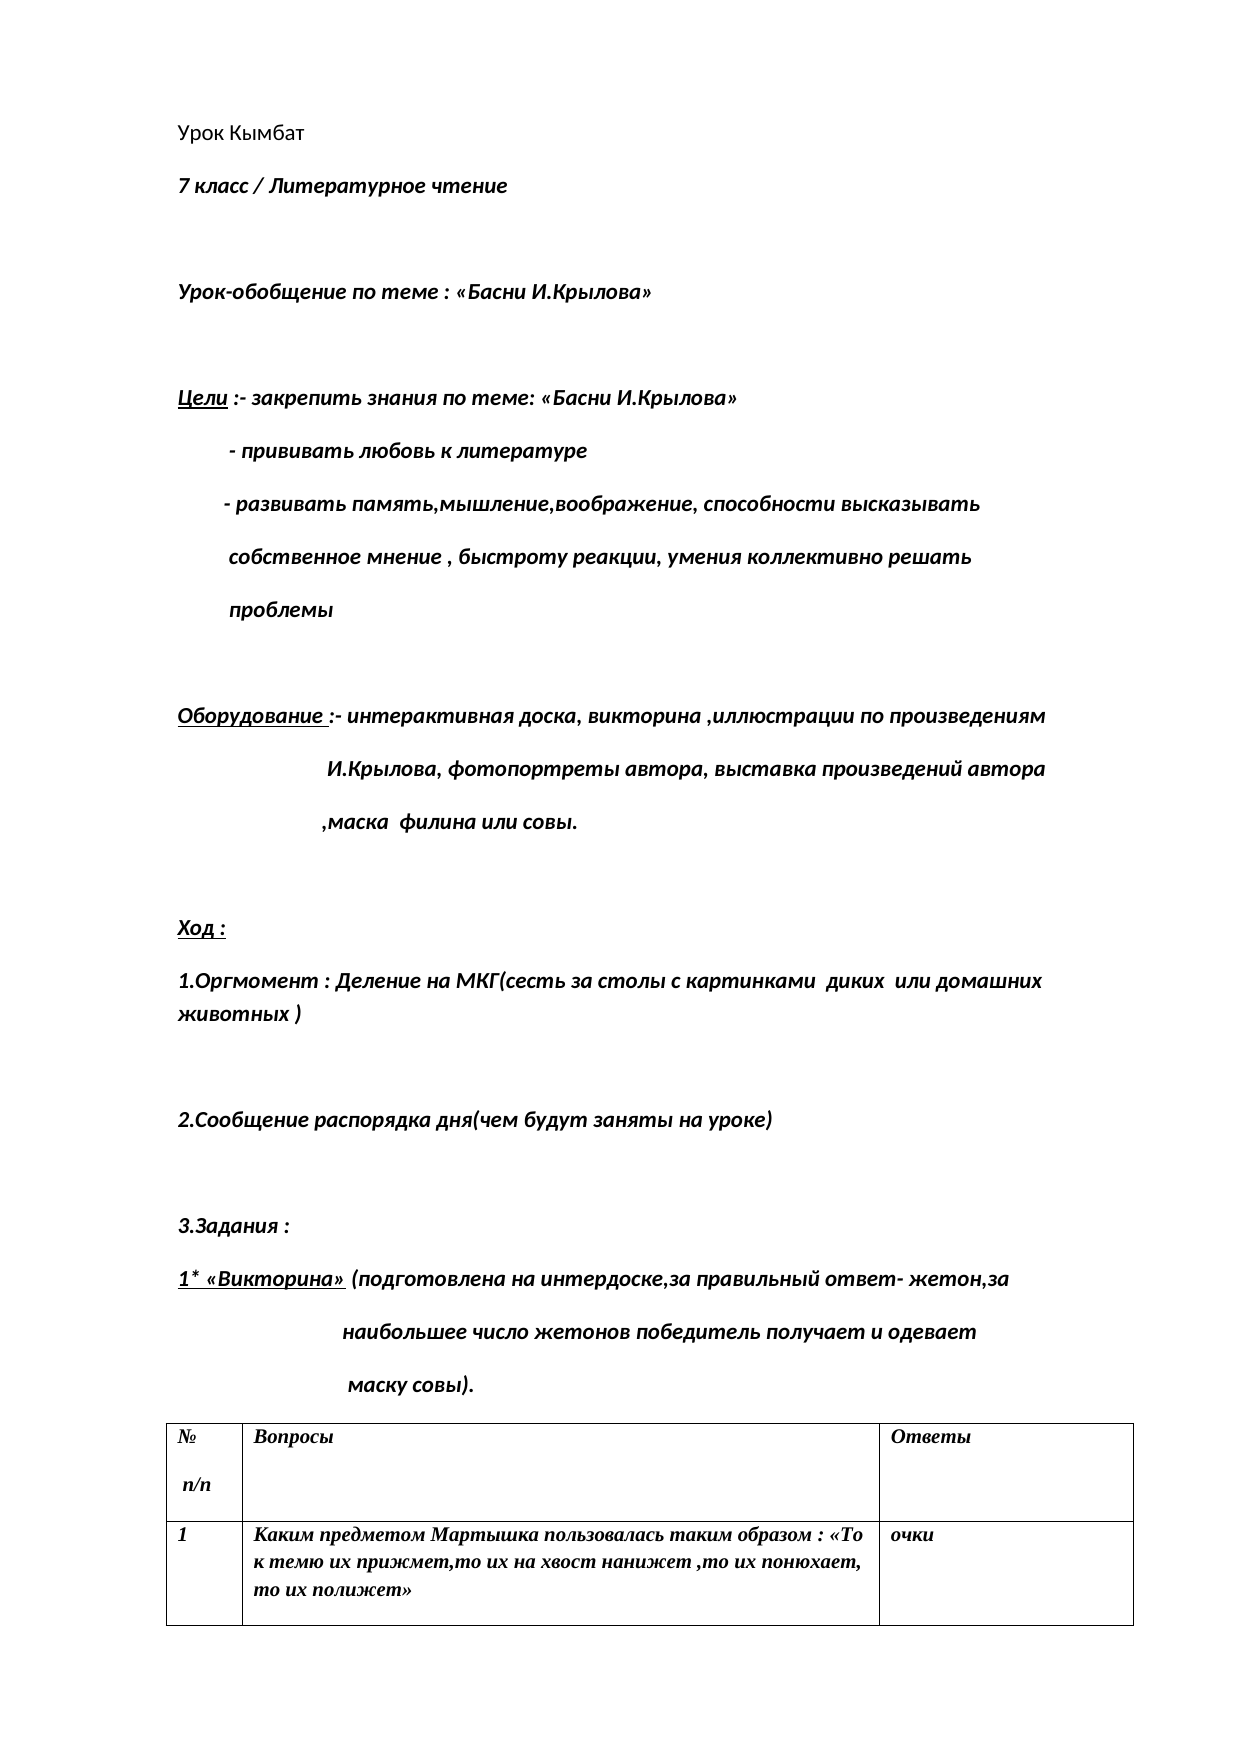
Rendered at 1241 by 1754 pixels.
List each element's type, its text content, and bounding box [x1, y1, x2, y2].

text маску совы). [177, 1370, 1152, 1398]
text Оборудование :- интерактивная доска, викторина ,иллюстрации по произведениям [177, 701, 1152, 729]
text 1* «Викторина» (подготовлена на интердоске,за правильный ответ- жетон,за [177, 1264, 1152, 1292]
text проблемы [177, 595, 1152, 623]
text 7 класс / Литературное чтение [177, 171, 1152, 199]
table_cell очки [880, 1522, 1133, 1625]
text наибольшее число жетонов победитель получает и одевает [177, 1317, 1152, 1345]
text ,маска филина или совы. [177, 807, 1152, 835]
table_cell Каким предметом Мартышка пользовалась таким образом : «То к темю их прижмет,то их на хвост нанижет ,то их понюхает, то их полижет» [243, 1522, 879, 1625]
table_header Ответы [880, 1424, 1133, 1521]
text Урок-обобщение по теме : «Басни И.Крылова» [177, 277, 1152, 305]
text собственное мнение , быстроту реакции, умения коллективно решать [177, 542, 1152, 570]
table_cell 1 [167, 1522, 242, 1625]
text 1.Оргмомент : Деление на МКГ(сесть за столы с картинками диких или домашних животных ) [177, 966, 1152, 1027]
text Ход : [177, 913, 1152, 941]
text Цели :- закрепить знания по теме: «Басни И.Крылова» [177, 383, 1152, 411]
text И.Крылова, фотопортреты автора, выставка произведений автора [177, 754, 1152, 782]
text 2.Сообщение распорядка дня(чем будут заняты на уроке) [177, 1105, 1152, 1133]
text Урок Кымбат [177, 118, 1152, 146]
text - развивать память,мышление,воображение, способности высказывать [177, 489, 1152, 517]
text 3.Задания : [177, 1211, 1152, 1239]
table_header Вопросы [243, 1424, 879, 1521]
text - прививать любовь к литературе [177, 436, 1152, 464]
table_header № п/п [167, 1424, 242, 1521]
